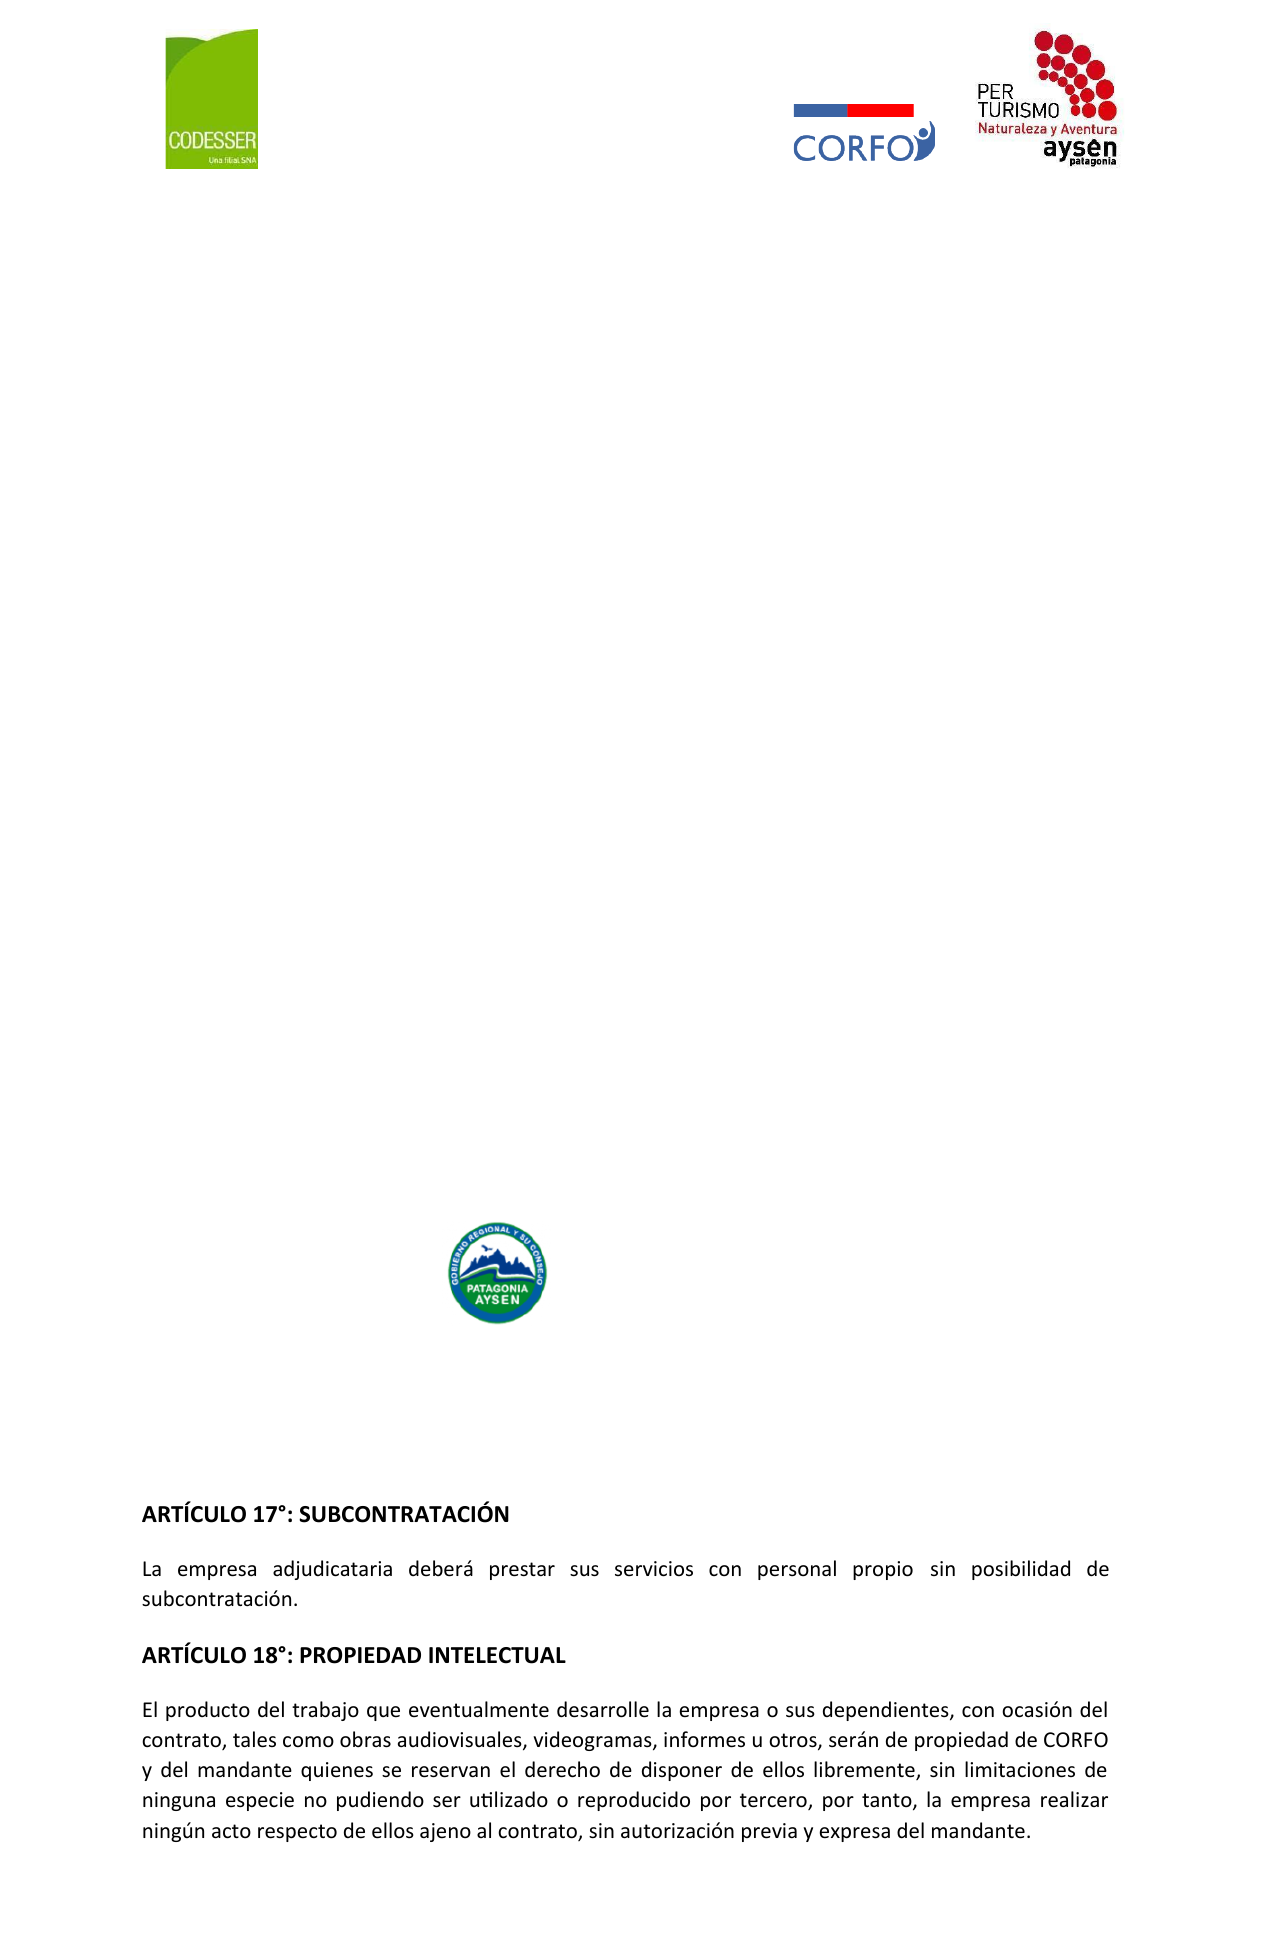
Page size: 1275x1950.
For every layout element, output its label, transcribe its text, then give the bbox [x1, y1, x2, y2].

picture [793, 104, 935, 161]
text La empresa adjudicataria deberá prestar sus servicios con personal propio sin posibilidad de subcontratación. [142, 1554, 1110, 1612]
picture [165, 29, 258, 169]
text ARTÍCULO 18°: PROPIEDAD INTELECTUAL [142, 1639, 1123, 1670]
picture [964, 23, 1125, 175]
picture [442, 1220, 551, 1326]
text ARTÍCULO 17°: SUBCONTRATACIÓN [142, 1498, 1123, 1529]
text El producto del trabajo que eventualmente desarrolle la empresa o sus dependientes, con ocasión del contrato, tales como obras audiovisuales, videogramas, informes u otros, serán de propiedad de CORFO y del mandante quienes se reservan el derecho de disponer de ellos libremente, sin limitaciones de ninguna especie no pudiendo ser utilizado o reproducido por tercero, por tanto, la empresa realizar ningún acto respecto de ellos ajeno al contrato, sin autorización previa y expresa del mandante. [142, 1695, 1111, 1844]
